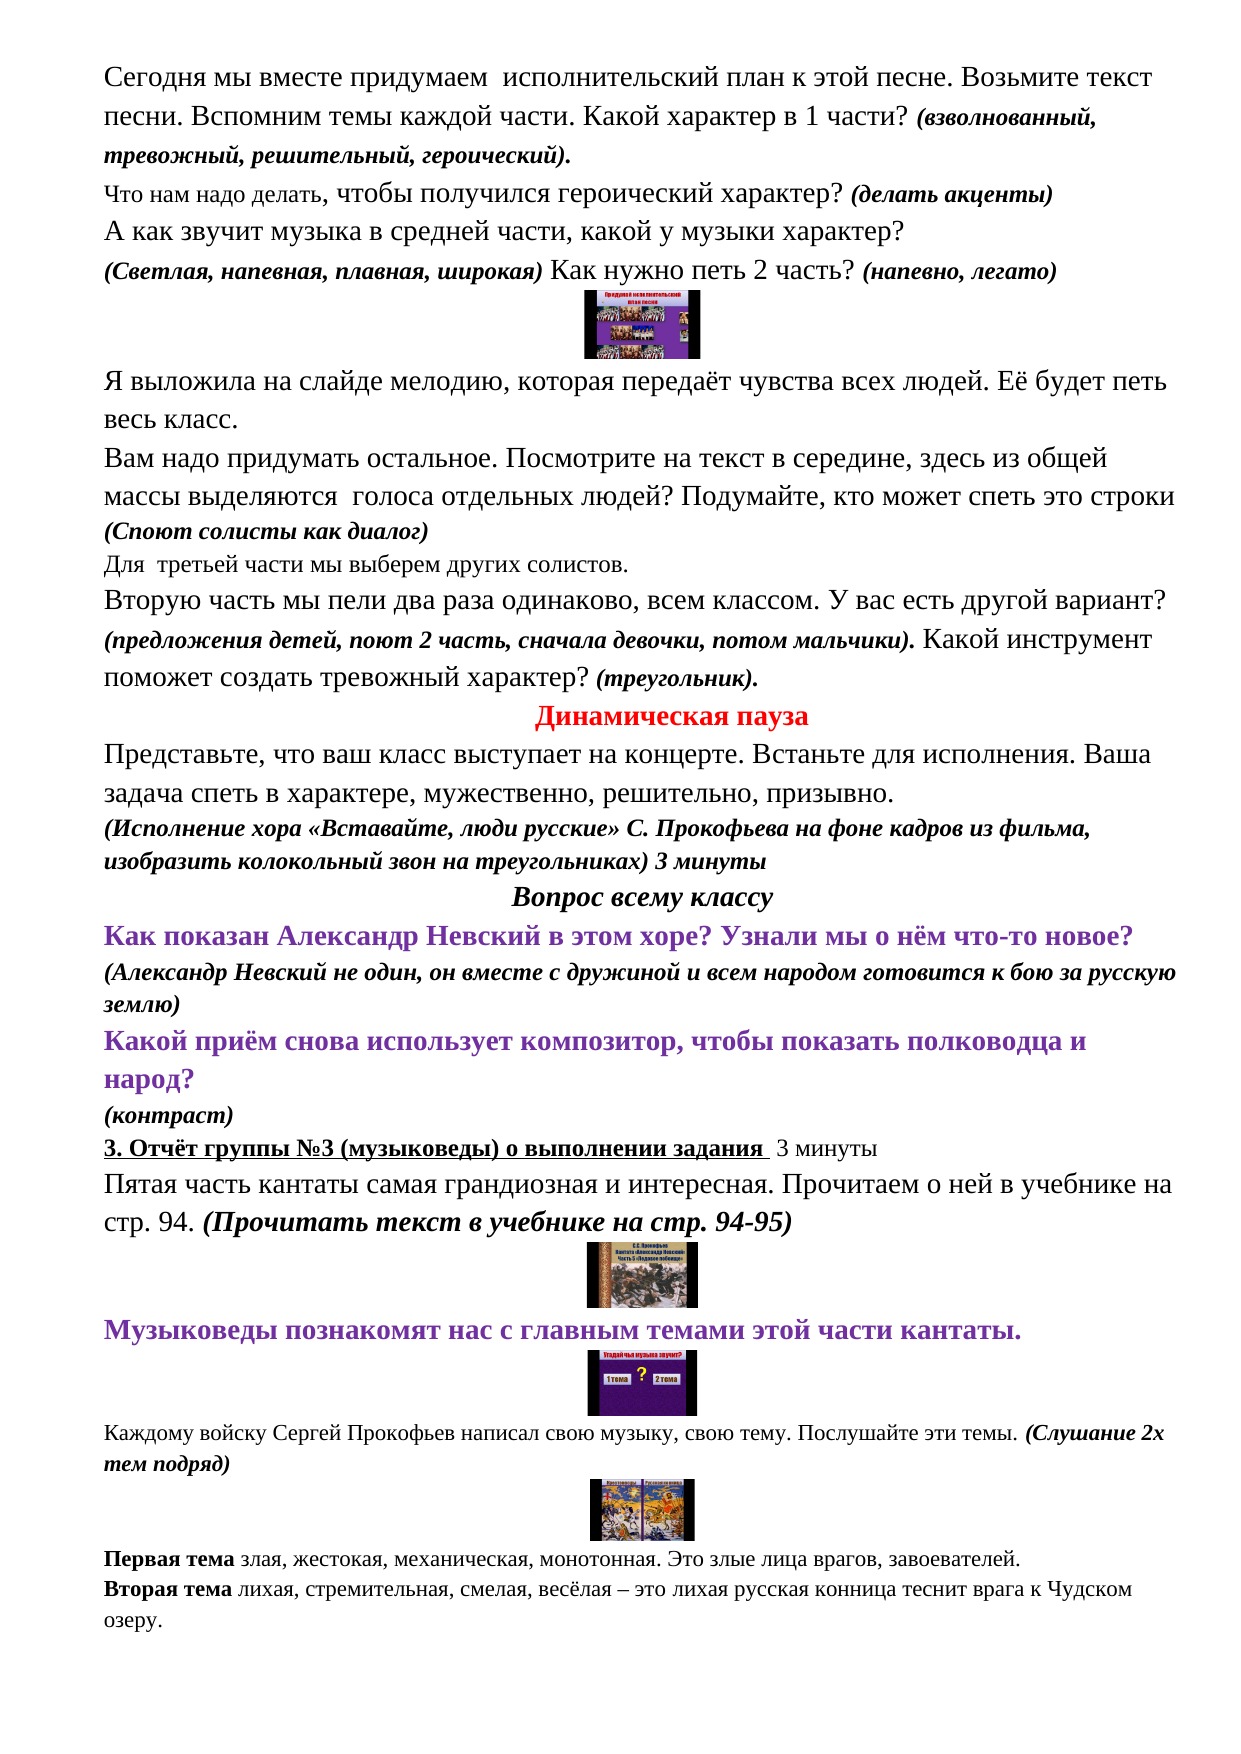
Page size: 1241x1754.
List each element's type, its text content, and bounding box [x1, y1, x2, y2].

text Первая тема злая, жестокая, механическая, монотонная. Это злые лица врагов, завоевателей. [103, 1545, 1181, 1572]
text (контраст) [103, 1100, 1181, 1128]
text Вторую часть мы пели два раза одинаково, всем классом. У вас есть другой вариант? (предложения детей, поют 2 часть, сначала девочки, потом мальчики). Какой инструмент поможет создать тревожный характер? (треугольник). [103, 582, 1181, 693]
text Каждому войску Сергей Прокофьев написал свою музыку, свою тему. Послушайте эти темы. (Слушание 2х тем подряд) [103, 1419, 1181, 1476]
text Вопрос всему классу [103, 879, 1181, 913]
text (Александр Невский не один, он вместе с дружиной и всем народом готовится к бою за русскую землю) [103, 957, 1181, 1018]
text Как показан Александр Невский в этом хоре? Узнали мы о нём что-то новое? [103, 918, 1181, 952]
picture [587, 1350, 698, 1416]
picture [590, 1479, 695, 1541]
text Вторая тема лихая, стремительная, смелая, весёлая – это лихая русская конница теснит врага к Чудском озеру. [103, 1576, 1181, 1632]
picture [586, 1242, 698, 1308]
text Пятая часть кантаты самая грандиозная и интересная. Прочитаем о ней в учебнике на стр. 94. (Прочитать текст в учебнике на стр. 94-95) [103, 1166, 1181, 1238]
text Динамическая пауза [103, 698, 1181, 731]
text Представьте, что ваш класс выступает на концерте. Встаньте для исполнения. Ваша задача спеть в характере, мужественно, решительно, призывно. [103, 736, 1181, 808]
text (Светлая, напевная, плавная, широкая) Как нужно петь 2 часть? (напевно, легато) [103, 252, 1181, 285]
text (Исполнение хора «Вставайте, люди русские» С. Прокофьева на фоне кадров из фильма, изобразить колокольный звон на треугольниках) 3 минуты [103, 813, 1181, 875]
text Что нам надо делать, чтобы получился героический характер? (делать акценты) [103, 175, 1181, 208]
text Музыковеды познакомят нас с главным темами этой части кантаты. [103, 1312, 1181, 1346]
text Какой приём снова использует композитор, чтобы показать полководца и народ? [103, 1023, 1181, 1095]
text Вам надо придумать остальное. Посмотрите на текст в середине, здесь из общей массы выделяются голоса отдельных людей? Подумайте, кто может спеть это строки (Споют солисты как диалог) [103, 440, 1181, 545]
text Для третьей части мы выберем других солистов. [103, 549, 1181, 578]
picture [584, 290, 701, 359]
text 3. Отчёт группы №3 (музыковеды) о выполнении задания 3 минуты [103, 1133, 1181, 1161]
text Сегодня мы вместе придумаем исполнительский план к этой песне. Возьмите текст песни. Вспомним темы каждой части. Какой характер в 1 части? (взволнованный, тревожный, решительный, героический). [103, 59, 1181, 170]
text А как звучит музыка в средней части, какой у музыки характер? [103, 213, 1181, 247]
text Я выложила на слайде мелодию, которая передаёт чувства всех людей. Её будет петь весь класс. [103, 363, 1181, 435]
